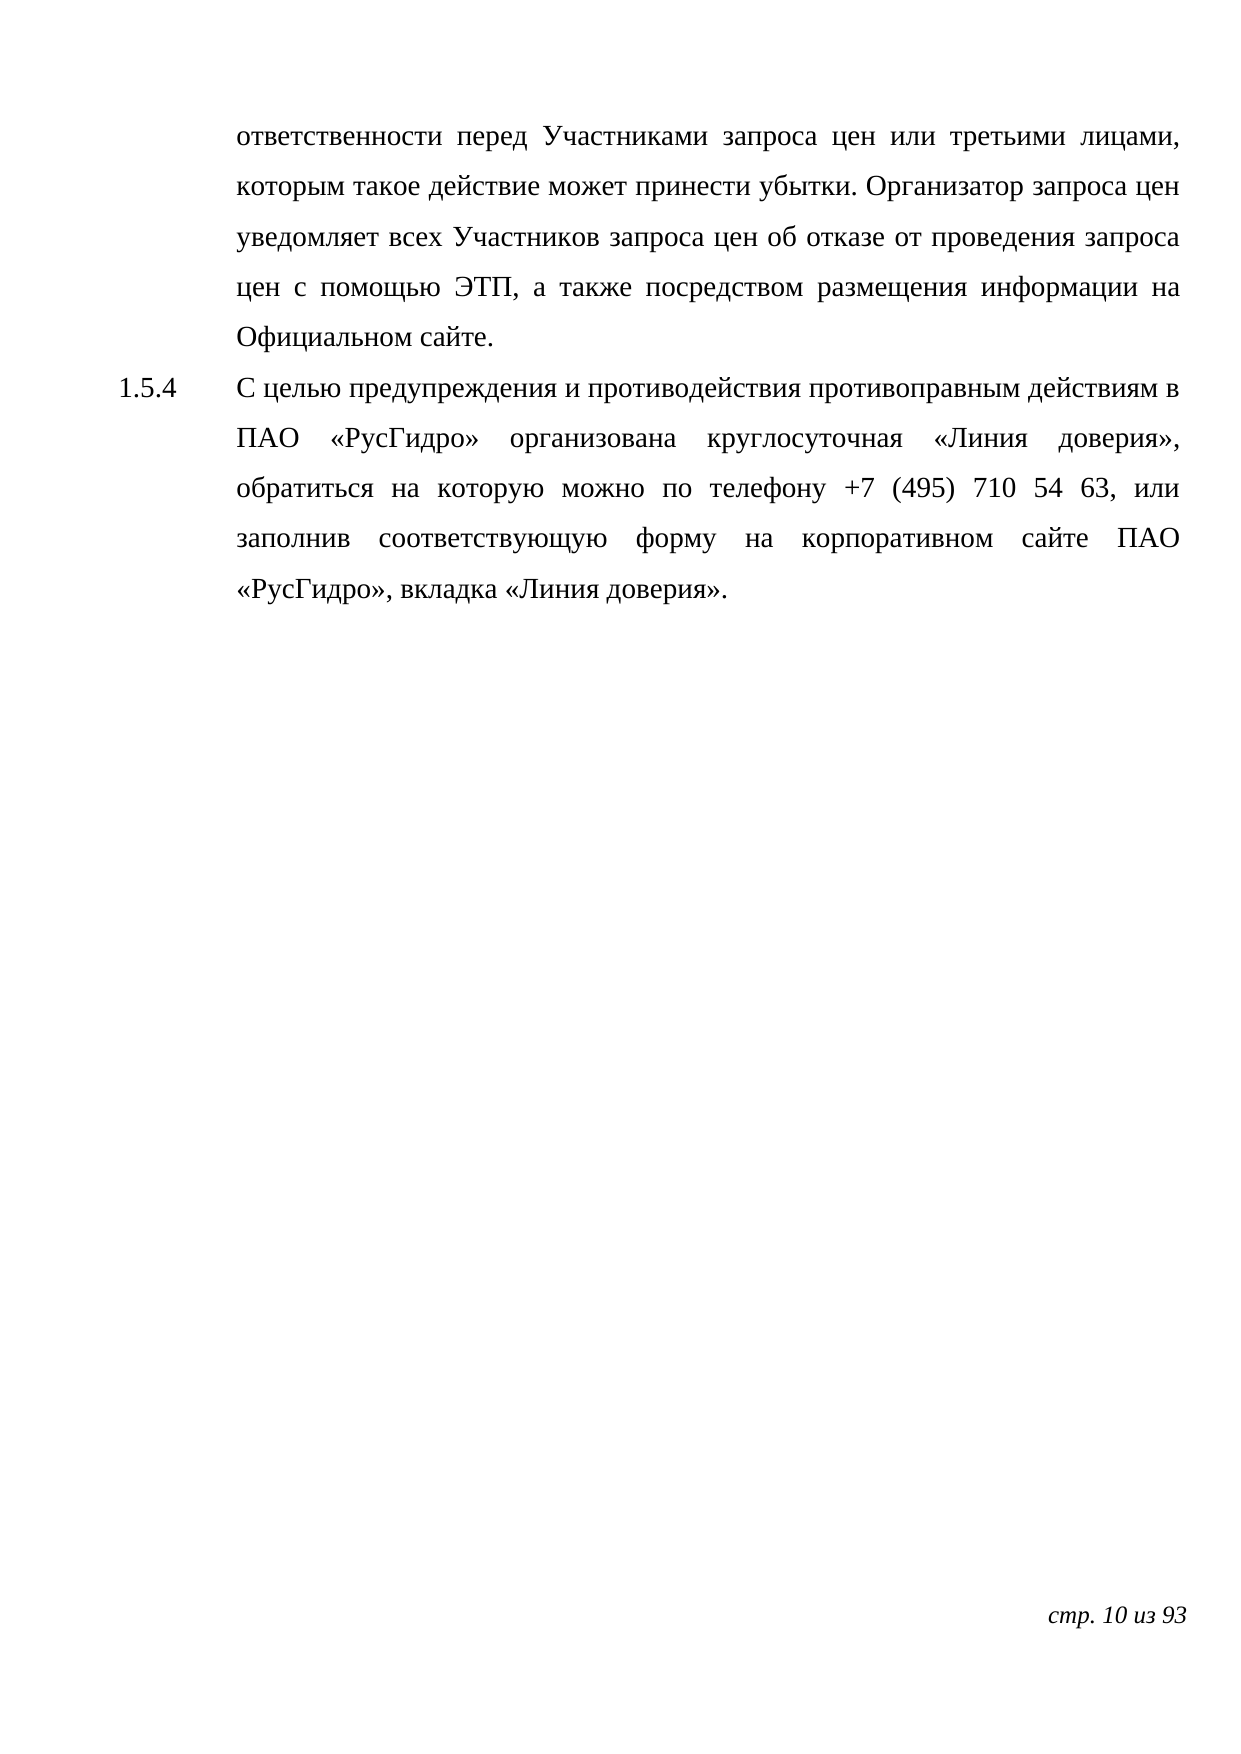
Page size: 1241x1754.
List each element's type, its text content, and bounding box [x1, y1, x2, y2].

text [118, 118, 1181, 353]
text С целью предупреждения и противодействия противоправным действиям в ПАО «РусГидро» организована круглосуточная «Линия доверия», обратиться на которую можно по телефону +7 (495) 710 54 63, или заполнив соответствующую форму на корпоративном сайте ПАО «РусГидро», вкладка «Линия доверия». [118, 370, 1181, 604]
